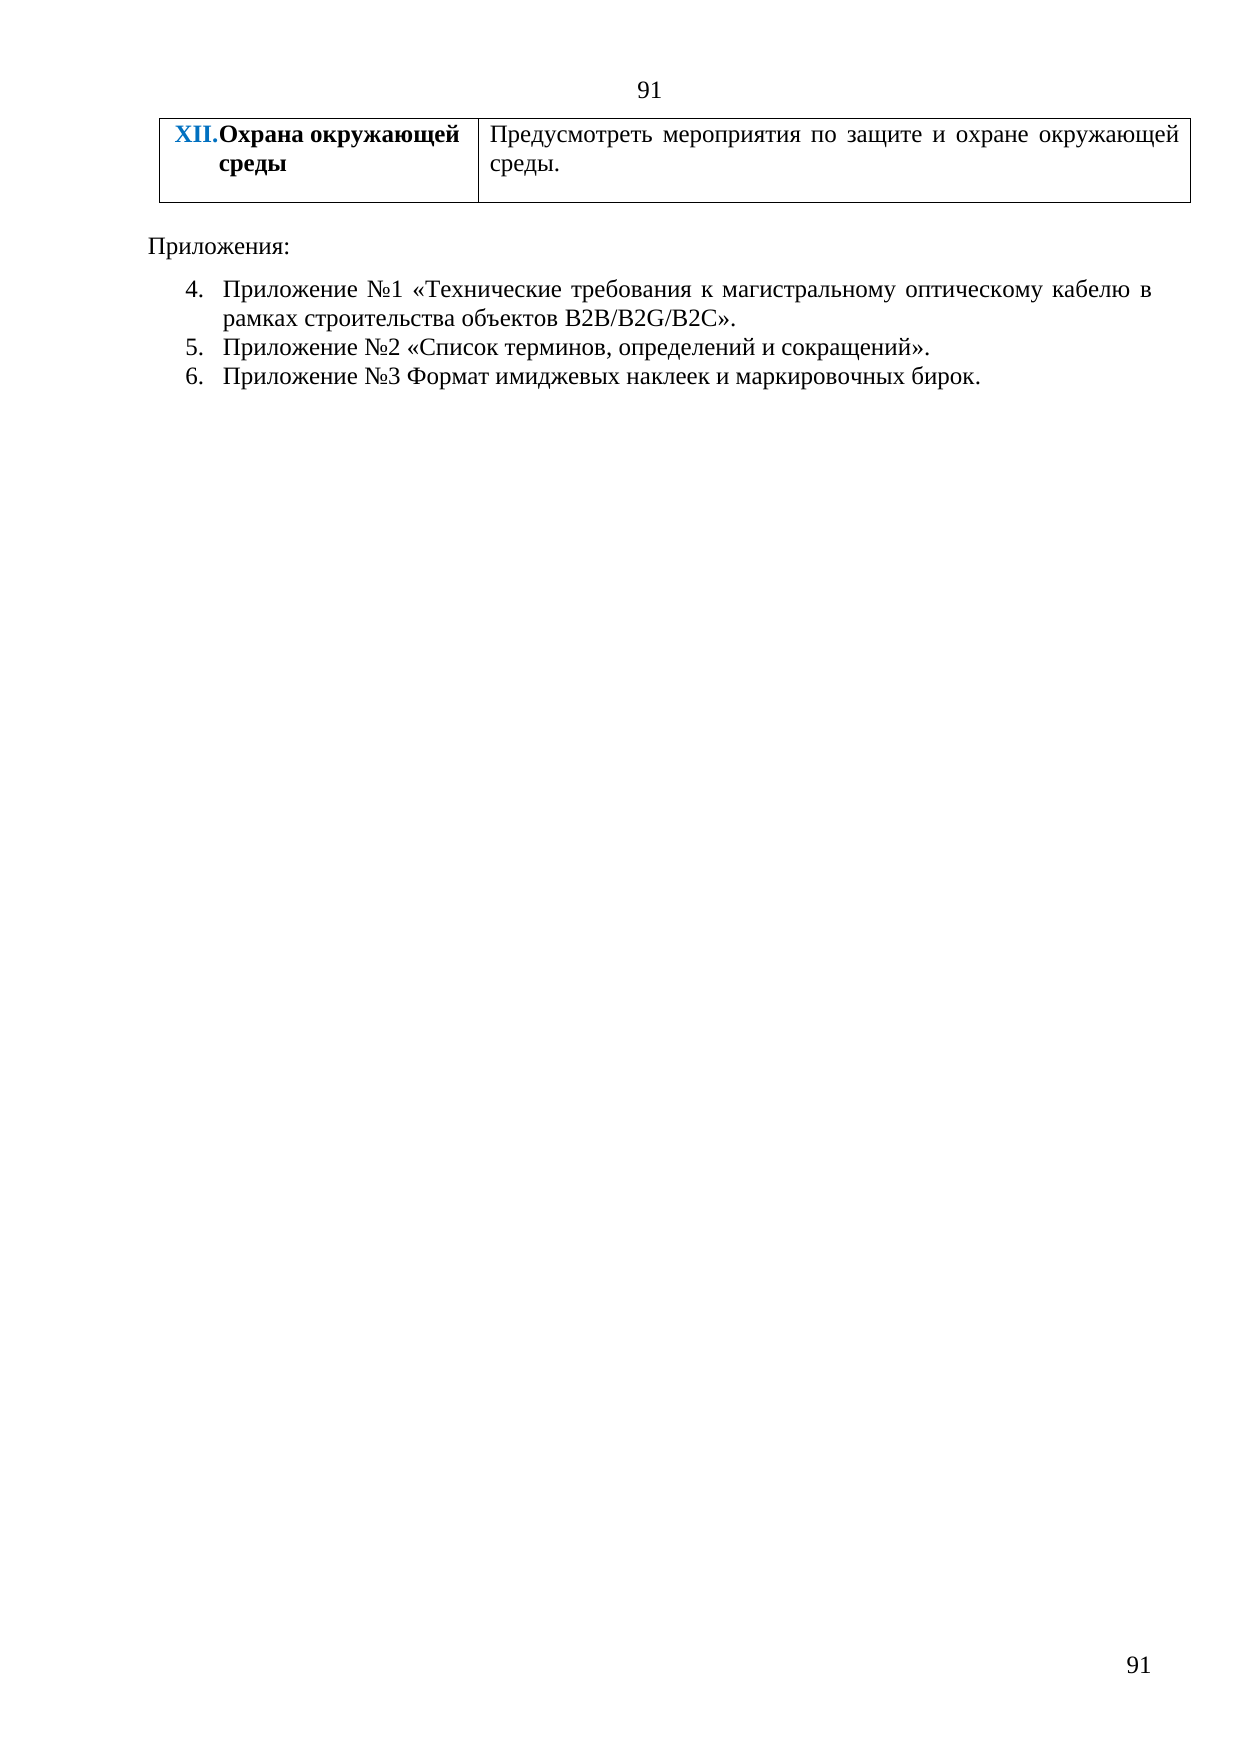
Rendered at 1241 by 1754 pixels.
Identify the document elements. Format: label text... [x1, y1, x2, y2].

table_cell Предусмотреть мероприятия по защите и охране окружающей среды. [479, 119, 1190, 202]
text Приложения: [148, 231, 1152, 260]
list Приложение №1 «Технические требования к магистральному оптическому кабелю в рамках строительства объектов B2B/B2G/B2C». [185, 274, 1152, 332]
table_cell Охрана окружающей среды [160, 119, 478, 202]
list Приложение №3 Формат имиджевых наклеек и маркировочных бирок. [185, 361, 1152, 389]
list Приложение №2 «Список терминов, определений и сокращений». [185, 332, 1152, 361]
